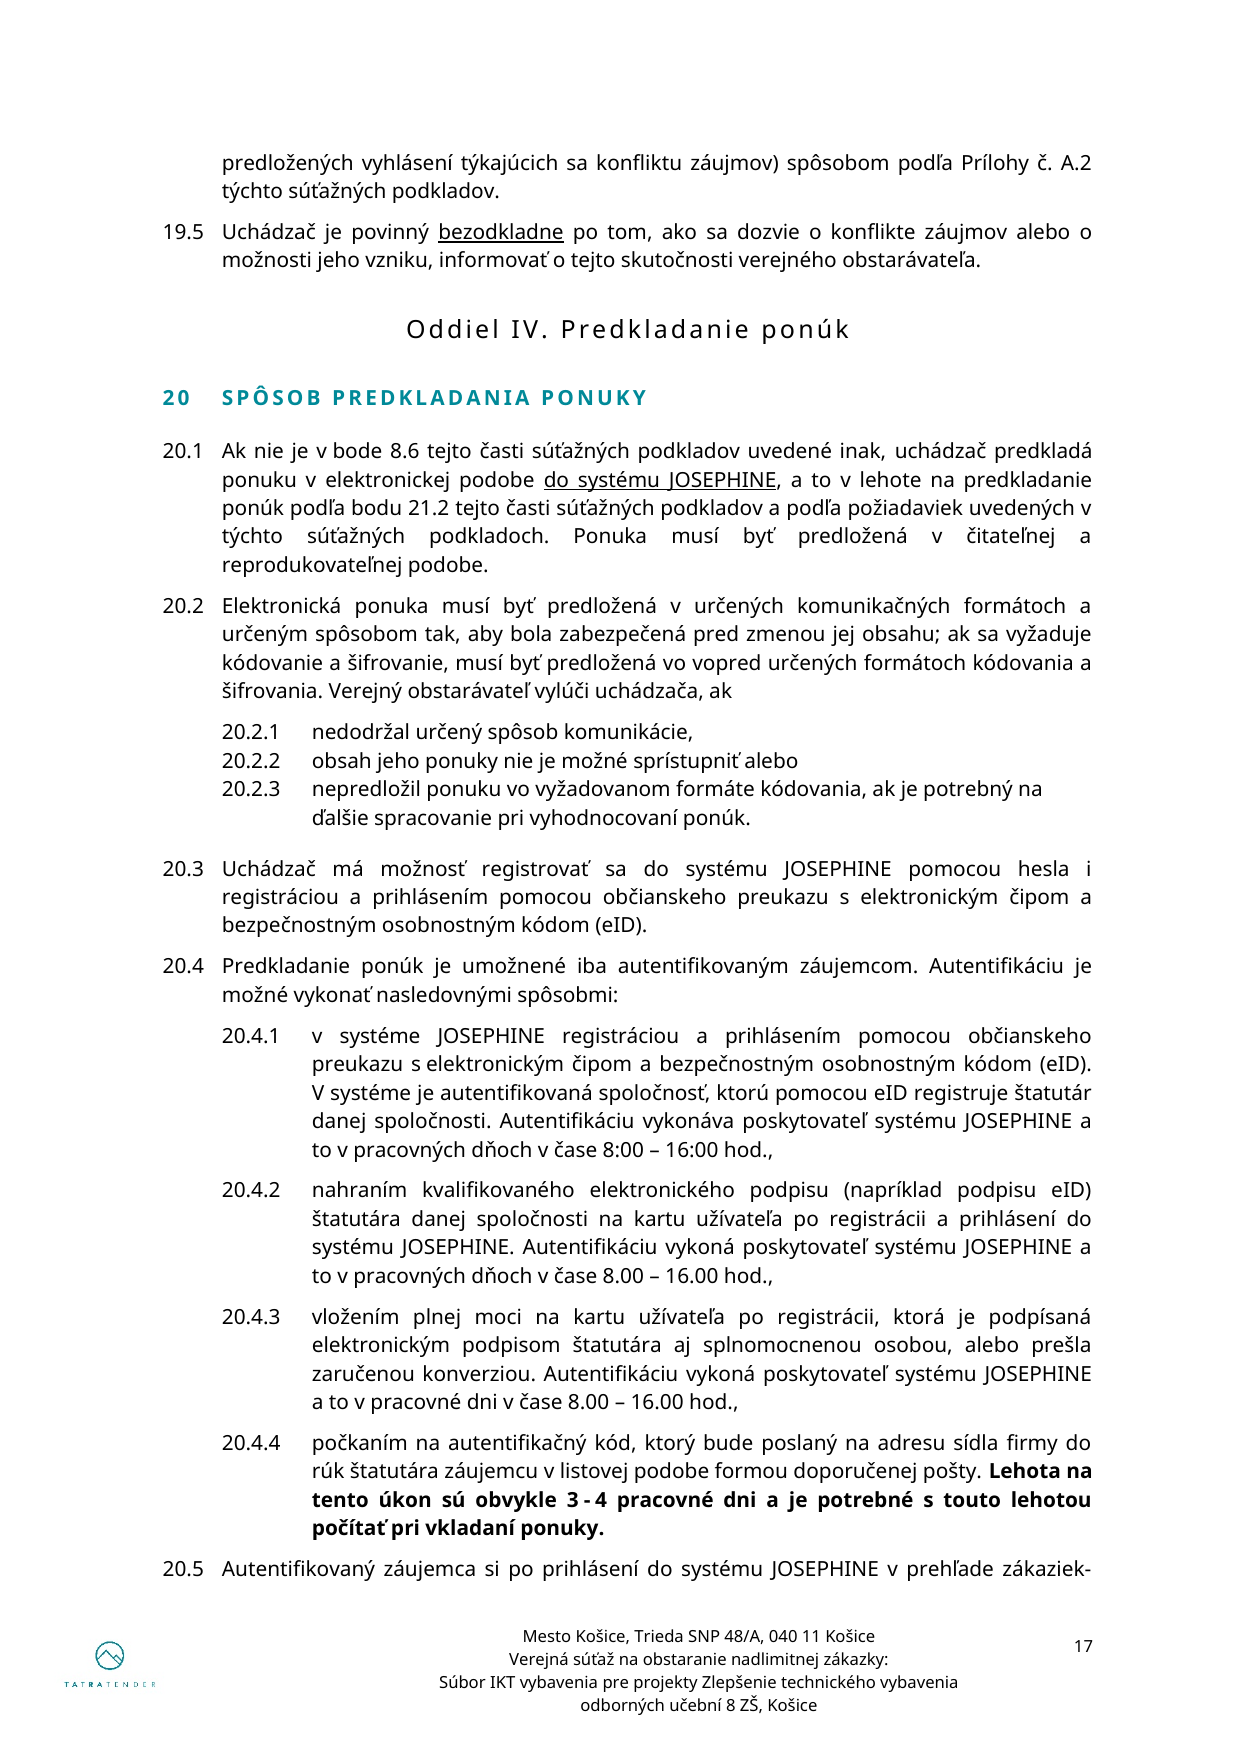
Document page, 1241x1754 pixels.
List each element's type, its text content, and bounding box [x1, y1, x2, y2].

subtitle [162, 148, 1093, 204]
subtitle obsah jeho ponuky nie je možné sprístupniť alebo [222, 746, 1093, 774]
subtitle nahraním kvalifikovaného elektronického podpisu (napríklad podpisu eID) štatutára danej spoločnosti na kartu užívateľa po registrácii a prihlásení do systému JOSEPHINE. Autentifikáciu vykoná poskytovateľ systému JOSEPHINE a to v pracovných dňoch v čase 8.00 – 16.00 hod., [222, 1176, 1093, 1289]
subtitle v systéme JOSEPHINE registráciou a prihlásením pomocou občianskeho preukazu s elektronickým čipom a bezpečnostným osobnostným kódom (eID). V systéme je autentifikovaná spoločnosť, ktorú pomocou eID registruje štatutár danej spoločnosti. Autentifikáciu vykonáva poskytovateľ systému JOSEPHINE a to v pracovných dňoch v čase 8:00 – 16:00 hod., [222, 1021, 1093, 1163]
subtitle Elektronická ponuka musí byť predložená v určených komunikačných formátoch a určeným spôsobom tak, aby bola zabezpečená pred zmenou jej obsahu; ak sa vyžaduje kódovanie a šifrovanie, musí byť predložená vo vopred určených formátoch kódovania a šifrovania. Verejný obstarávateľ vylúči uchádzača, ak [162, 591, 1093, 705]
picture [43, 1617, 176, 1711]
subtitle vložením plnej moci na kartu užívateľa po registrácii, ktorá je podpísaná elektronickým podpisom štatutára aj splnomocnenou osobou, alebo prešla zaručenou konverziou. Autentifikáciu vykoná poskytovateľ systému JOSEPHINE a to v pracovné dni v čase 8.00 – 16.00 hod., [222, 1302, 1093, 1416]
subtitle počkaním na autentifikačný kód, ktorý bude poslaný na adresu sídla firmy do rúk štatutára záujemcu v listovej podobe formou doporučenej pošty. Lehota na tento úkon sú obvykle 3 - 4 pracovné dni a je potrebné s touto lehotou počítať pri vkladaní ponuky. [222, 1428, 1093, 1542]
subtitle Predkladanie ponúk je umožnené iba autentifikovaným záujemcom. Autentifikáciu je možné vykonať nasledovnými spôsobmi: [162, 952, 1093, 1008]
subtitle Uchádzač má možnosť registrovať sa do systému JOSEPHINE pomocou hesla i registráciou a prihlásením pomocou občianskeho preukazu s elektronickým čipom a bezpečnostným osobnostným kódom (eID). [162, 854, 1093, 939]
text Spôsob predkladania ponuky [162, 383, 1093, 411]
text Oddiel IV. Predkladanie ponúk [162, 311, 1093, 345]
subtitle nepredložil ponuku vo vyžadovanom formáte kódovania, ak je potrebný na ďalšie spracovanie pri vyhodnocovaní ponúk. [222, 774, 1093, 831]
subtitle nedodržal určený spôsob komunikácie, [222, 717, 1093, 746]
subtitle Uchádzač je povinný bezodkladne po tom, ako sa dozvie o konflikte záujmov alebo o možnosti jeho vzniku, informovať o tejto skutočnosti verejného obstarávateľa. [162, 217, 1093, 274]
subtitle Ak nie je v bode 8.6 tejto časti súťažných podkladov uvedené inak, uchádzač predkladá ponuku v elektronickej podobe do systému JOSEPHINE, a to v lehote na predkladanie ponúk podľa bodu 21.2 tejto časti súťažných podkladov a podľa požiadaviek uvedených v týchto súťažných podkladoch. Ponuka musí byť predložená v čitateľnej a reprodukovateľnej podobe. [162, 436, 1093, 578]
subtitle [162, 1554, 1093, 1583]
